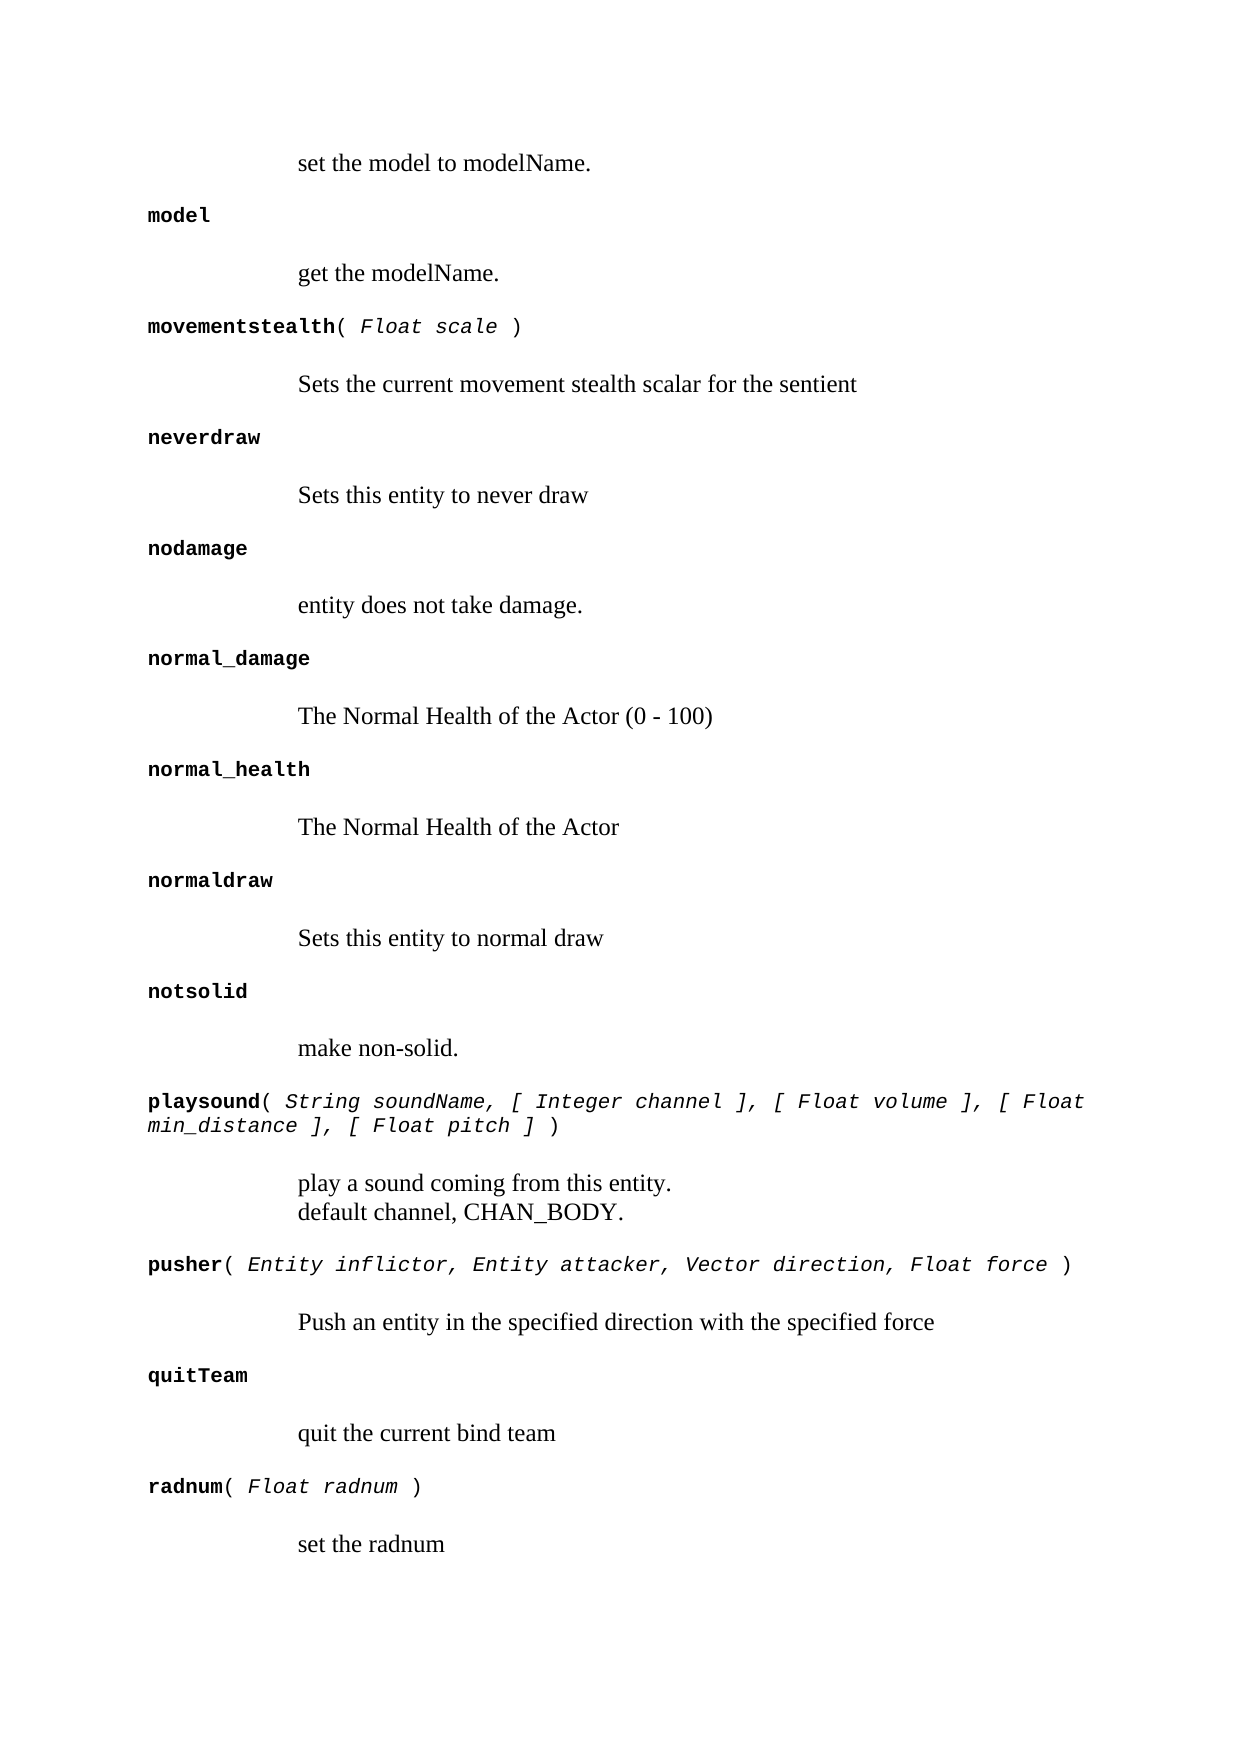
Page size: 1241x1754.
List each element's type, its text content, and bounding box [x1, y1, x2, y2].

text quit the current bind team [298, 1418, 1093, 1447]
text set the radnum [298, 1529, 1093, 1557]
text The Normal Health of the Actor (0 - 100) [298, 701, 1093, 730]
text Sets the current movement stealth scalar for the sentient [298, 369, 1093, 398]
text normaldraw [148, 870, 1093, 893]
text normal_damage [148, 648, 1093, 672]
text movementstealth( Float scale ) [148, 316, 1093, 340]
text quitTeam [148, 1365, 1093, 1389]
text radnum( Float radnum ) [148, 1476, 1093, 1499]
text normal_health [148, 759, 1093, 783]
text playsound( String soundName, [ Integer channel ], [ Float volume ], [ Float min_distance ], [ Float pitch ] ) [148, 1091, 1093, 1139]
text set the model to modelName. [298, 148, 1093, 176]
text nodamage [148, 538, 1093, 561]
text Sets this entity to normal draw [298, 923, 1093, 951]
text get the modelName. [298, 258, 1093, 287]
text play a sound coming from this entity. default channel, CHAN_BODY. [298, 1168, 1093, 1225]
text pusher( Entity inflictor, Entity attacker, Vector direction, Float force ) [148, 1254, 1093, 1278]
text entity does not take damage. [298, 591, 1093, 619]
text Sets this entity to never draw [298, 480, 1093, 508]
text The Normal Health of the Actor [298, 812, 1093, 841]
text neverdraw [148, 427, 1093, 451]
text make non-solid. [298, 1033, 1093, 1062]
text notsolid [148, 981, 1093, 1004]
text model [148, 206, 1093, 229]
text Push an entity in the specified direction with the specified force [298, 1307, 1093, 1336]
